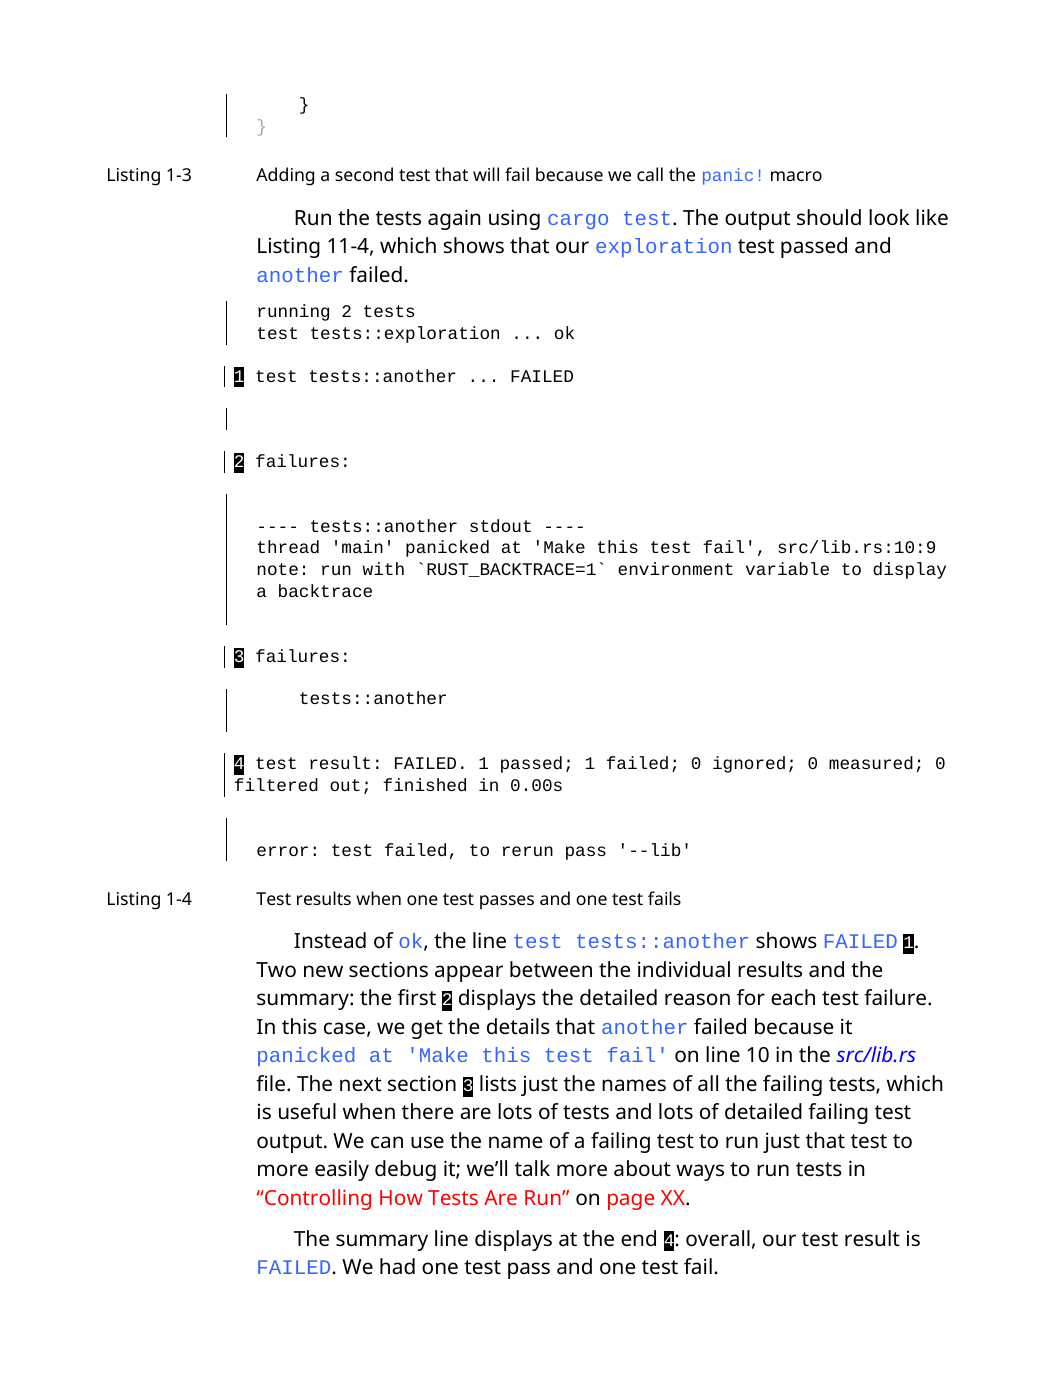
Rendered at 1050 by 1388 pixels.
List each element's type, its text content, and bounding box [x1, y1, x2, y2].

text thread 'main' panicked at 'Make this test fail', src/lib.rs:10:9 [227, 537, 950, 559]
text tests::another [226, 688, 950, 710]
text Run the tests again using cargo test. The output should look like Listing 11-4, which shows that our exploration test passed and another failed. [256, 203, 950, 288]
text error: test failed, to rerun pass '--lib' [227, 839, 950, 861]
text ---- tests::another stdout ---- [227, 516, 950, 537]
text Instead of ok, the line test tests::another shows FAILED 1. Two new sections appear between the individual results and the summary: the first 2 displays the detailed reason for each test failure. In this case, we get the details that another failed because it panicked at 'Make this test fail' on line 10 in the src/lib.rs file. The next section 3 lists just the names of all the failing tests, which is useful when there are lots of tests and lots of detailed failing test output. We can use the name of a failing test to run just that test to more easily debug it; we’ll talk more about ways to run tests in “Controlling How Tests Are Run” on page XX. [256, 927, 950, 1211]
list Adding a second test that will fail because we call the panic! macro [106, 162, 950, 187]
text 2 failures: [225, 451, 950, 473]
text test tests::exploration ... ok [227, 323, 950, 345]
list Test results when one test passes and one test fails [106, 886, 950, 911]
text 3 failures: [225, 646, 950, 668]
text } [227, 116, 950, 137]
text filtered out; finished in 0.00s [225, 775, 950, 797]
text The summary line displays at the end 4: overall, our test result is FAILED. We had one test pass and one test fail. [256, 1224, 950, 1281]
text note: run with `RUST_BACKTRACE=1` environment variable to display [227, 559, 950, 581]
text 4 test result: FAILED. 1 passed; 1 failed; 0 ignored; 0 measured; 0 [225, 753, 950, 775]
text a backtrace [227, 581, 950, 603]
text } [227, 94, 950, 116]
text 1 test tests::another ... FAILED [225, 366, 950, 387]
text running 2 tests [227, 301, 950, 323]
